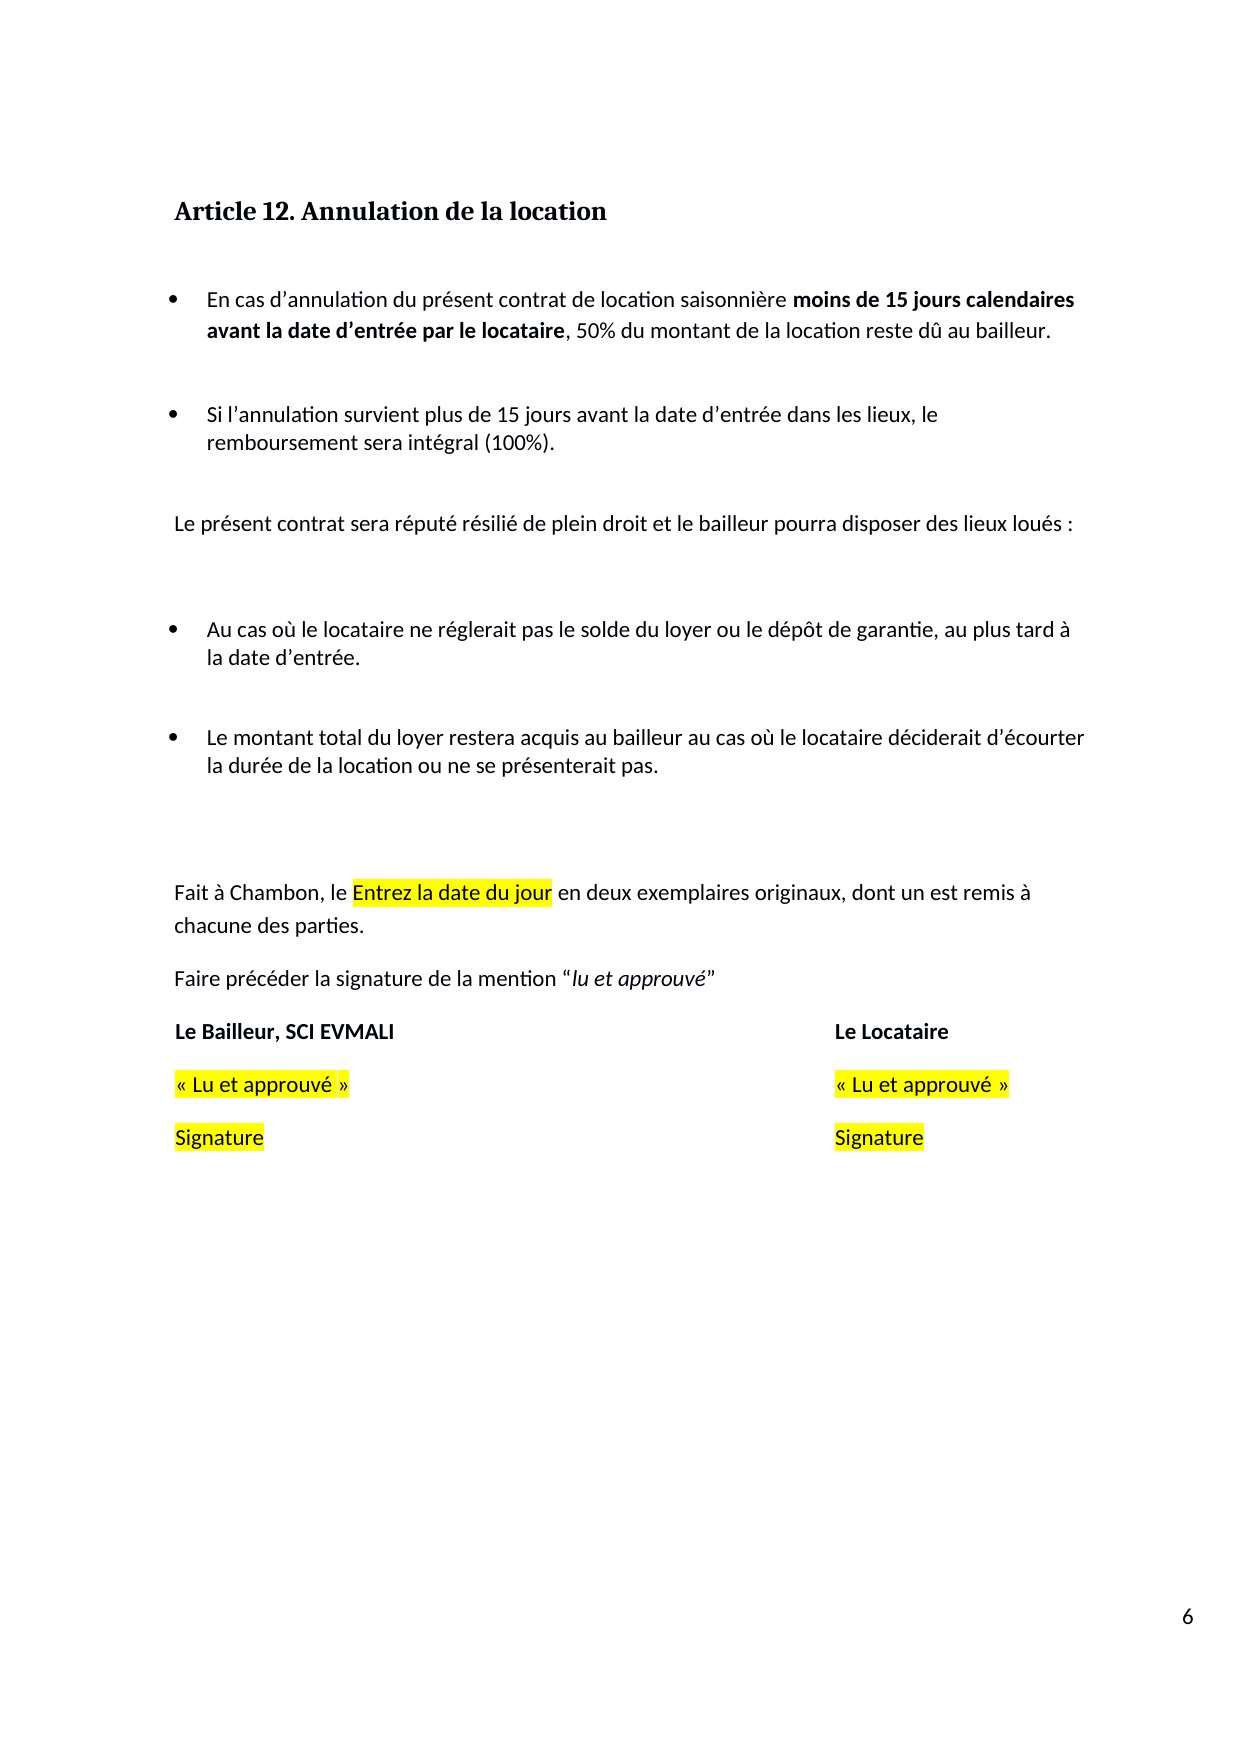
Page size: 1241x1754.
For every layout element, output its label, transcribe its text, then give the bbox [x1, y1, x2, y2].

list Si l’annulation survient plus de 15 jours avant la date d’entrée dans les lieux, le remboursement sera intégral (100%). [169, 400, 1093, 456]
text Le Bailleur, SCI EVMALI Le Locataire [175, 1017, 1093, 1045]
text Faire précéder la signature de la mention “lu et approuvé” [174, 964, 1093, 992]
text Fait à Chambon, le en deux exemplaires originaux, dont un est remis à chacune des parties. [174, 878, 1093, 939]
subtitle Article 12. Annulation de la location [148, 196, 1093, 228]
list Au cas où le locataire ne réglerait pas le solde du loyer ou le dépôt de garantie, au plus tard à la date d’entrée. [169, 615, 1093, 671]
list Le montant total du loyer restera acquis au bailleur au cas où le locataire déciderait d’écourter la durée de la location ou ne se présenterait pas. [169, 723, 1093, 779]
text Le présent contrat sera réputé résilié de plein droit et le bailleur pourra disposer des lieux loués : [174, 509, 1093, 537]
list En cas d’annulation du présent contrat de location saisonnière moins de 15 jours calendaires avant la date d’entrée par le locataire, 50% du montant de la location reste dû au bailleur. [169, 285, 1093, 344]
